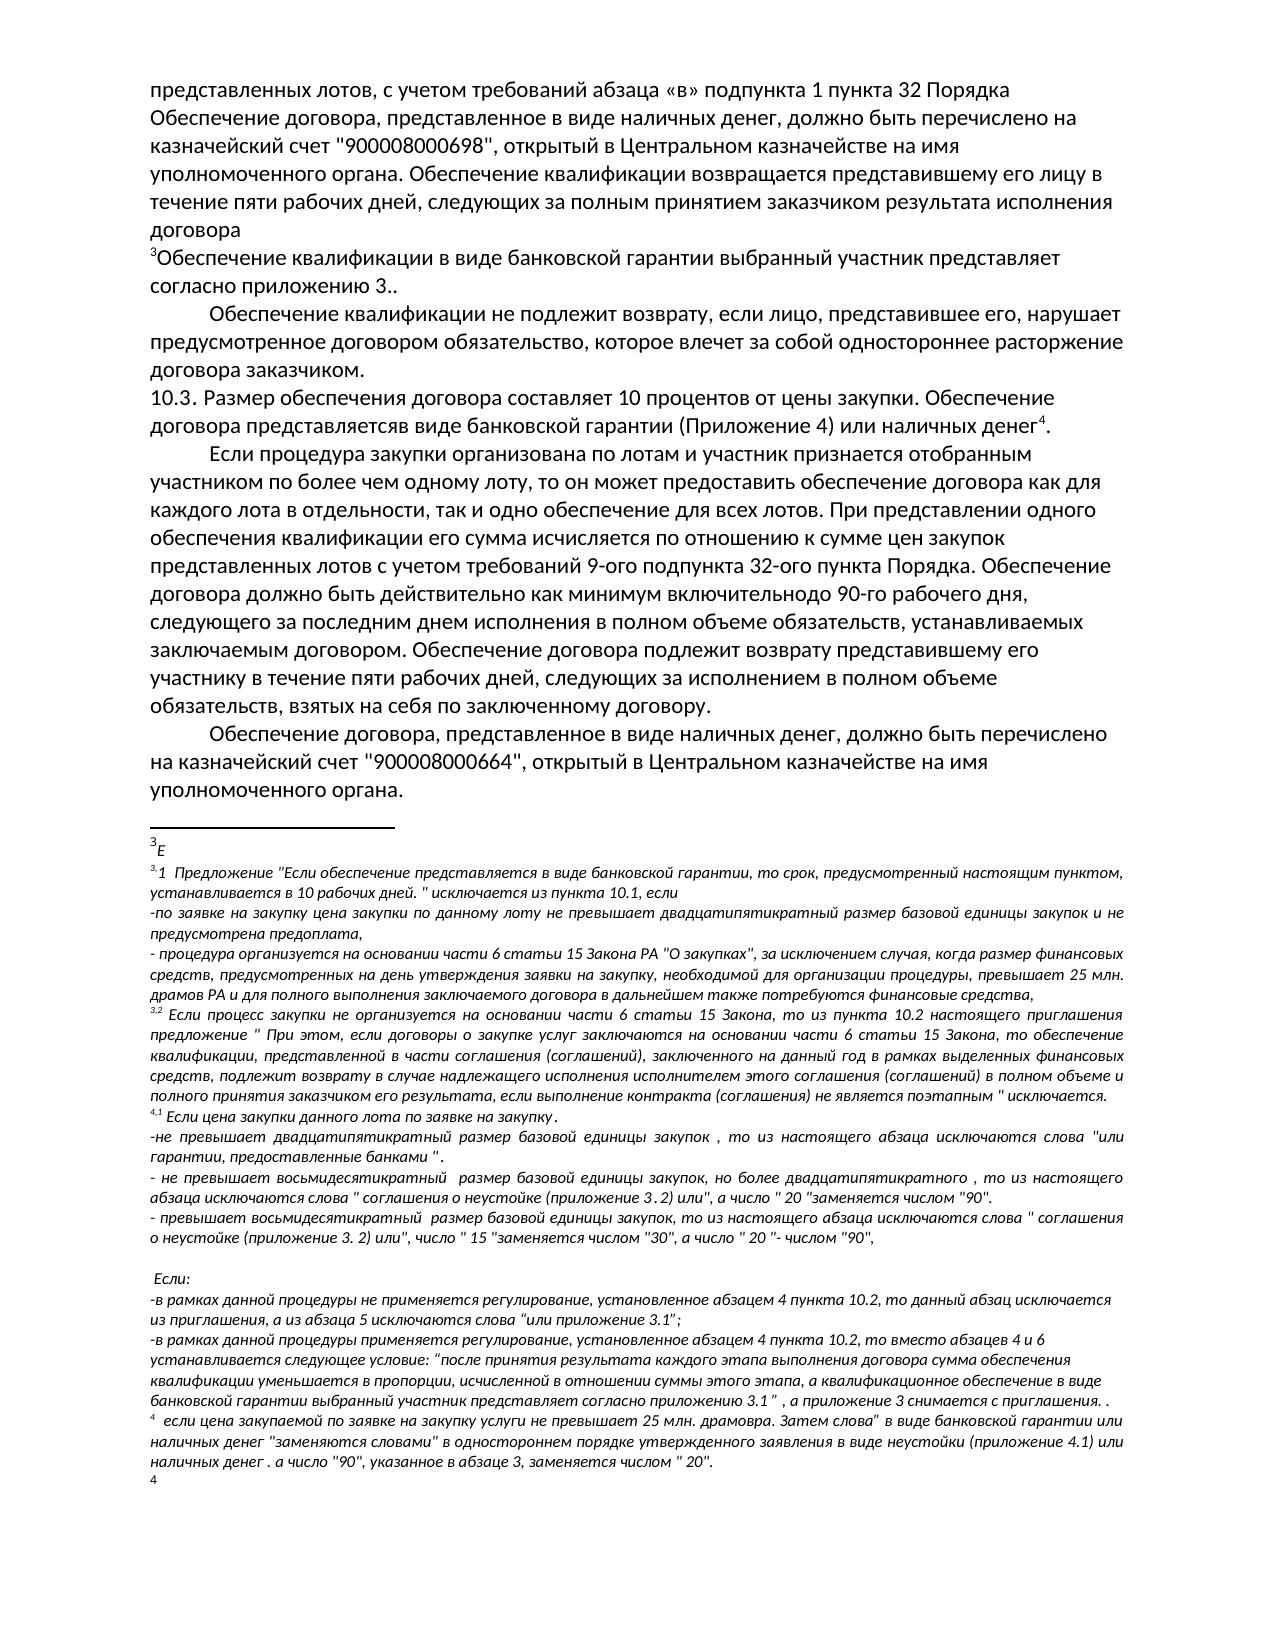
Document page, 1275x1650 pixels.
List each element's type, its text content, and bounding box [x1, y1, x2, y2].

text Обеспечение квалификации в виде банковской гарантии выбранный участник представляет согласно приложению 3.. [150, 243, 1125, 299]
text Если процедура закупки организована по лотам и участник признается отобранным участником по более чем одному лоту, то он может предоставить обеспечение договора как для каждого лота в отдельности, так и одно обеспечение для всех лотов. При представлении одного обеспечения квалификации его сумма исчисляется по отношению к сумме цен закупок представленных лотов с учетом требований 9-ого подпункта 32-ого пункта Порядка. Обеспечение договора должно быть действительно как минимум включительнодо 90-го рабочего дня, следующего за последним днем исполнения в полном объеме обязательств, устанавливаемых заключаемым договором. Обеспечение договора подлежит возврату представившему его участнику в течение пяти рабочих дней, следующих за исполнением в полном объеме обязательств, взятых на себя по заключенному договору. [150, 439, 1125, 719]
text 10.3․ Размер обеспечения договора составляет 10 процентов от цены закупки. Обеспечение договора представляетсяв виде банковской гарантии (Приложение 4) или наличных денег. [150, 383, 1125, 439]
text Обеспечение договора, представленное в виде наличных денег, должно быть перечислено на казначейский счет "900008000664", открытый в Центральном казначействе на имя уполномоченного органа. [150, 719, 1125, 803]
text Обеспечение квалификации не подлежит возврату, если лицо, представившее его, нарушает предусмотренное договором обязательство, которое влечет за собой одностороннее расторжение договора заказчиком. [150, 299, 1125, 383]
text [150, 75, 1125, 243]
